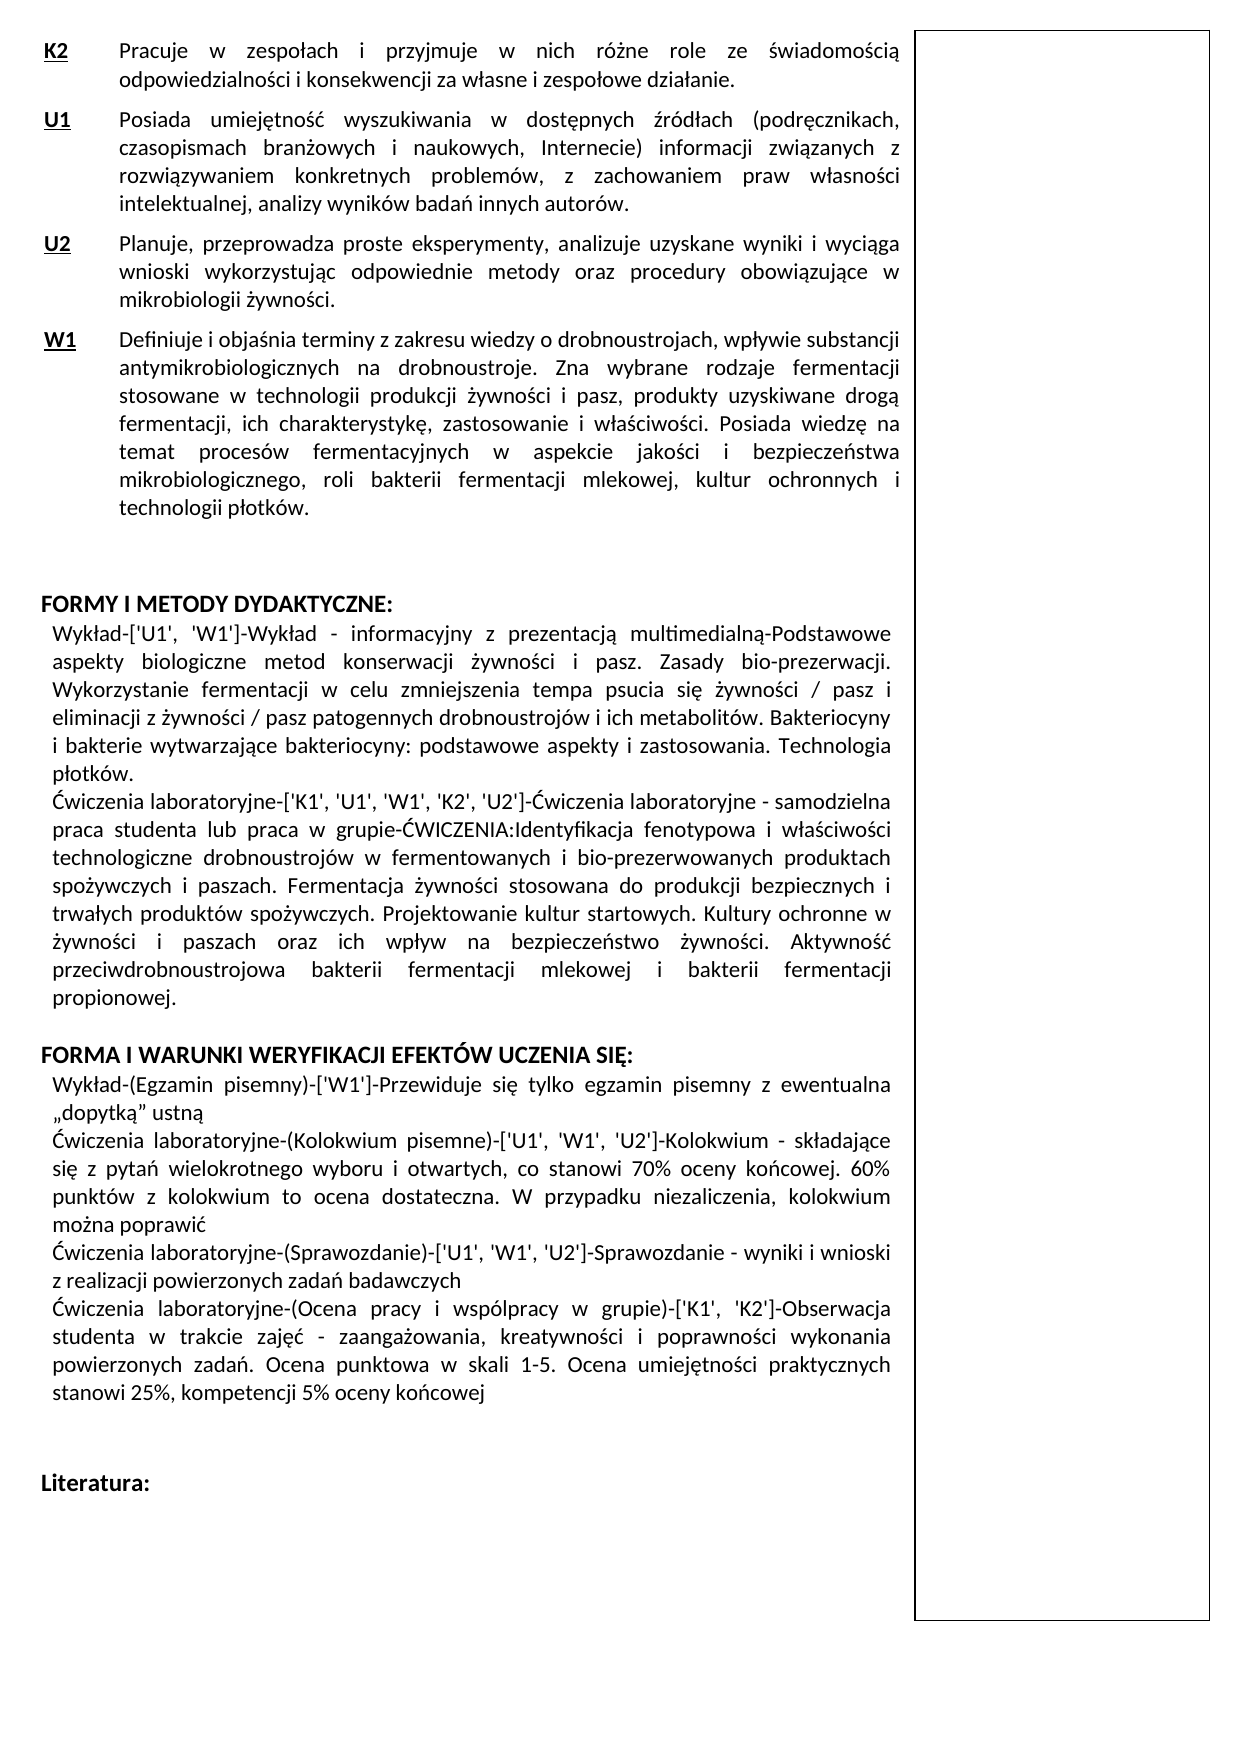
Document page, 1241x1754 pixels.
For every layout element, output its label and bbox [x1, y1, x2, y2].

table_header [30, 30, 914, 1619]
table_header [916, 31, 1209, 1619]
